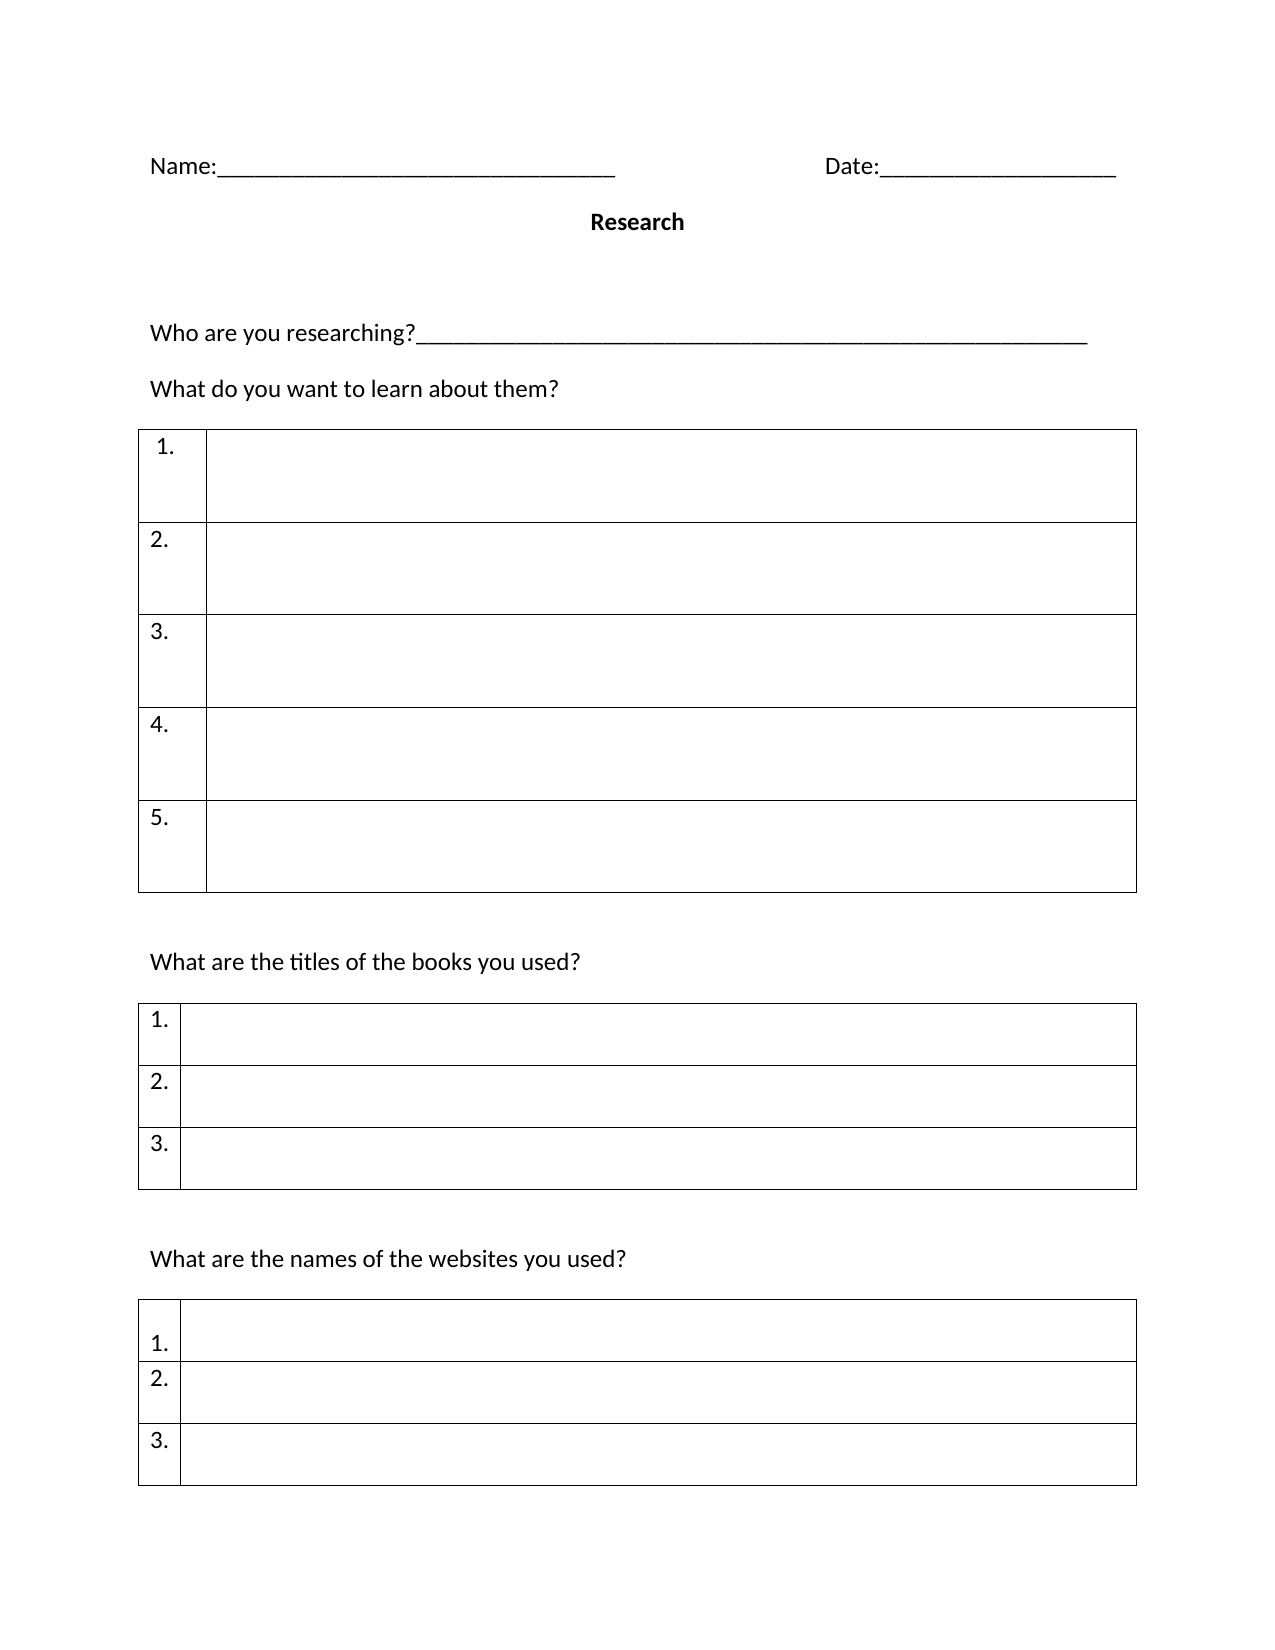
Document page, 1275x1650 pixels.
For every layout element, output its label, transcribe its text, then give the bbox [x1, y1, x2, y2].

text Who are you researching?______________________________________________________ [150, 317, 1125, 348]
table_cell [207, 801, 1136, 892]
table_cell 5. [139, 801, 206, 892]
table_header [181, 1004, 1136, 1064]
table_cell 3. [139, 1128, 180, 1189]
table_header [207, 430, 1136, 522]
text Research [150, 206, 1125, 236]
table_cell 3. [139, 1424, 180, 1485]
text What are the names of the websites you used? [150, 1243, 1125, 1273]
table_cell 2. [139, 1066, 180, 1127]
text Name:________________________________ Date:___________________ [150, 150, 1125, 181]
table_cell 2. [139, 1362, 180, 1423]
table_cell 2. [139, 523, 206, 614]
table_cell [207, 523, 1136, 614]
table_cell [207, 615, 1136, 707]
table_cell [207, 708, 1136, 799]
table_header [181, 1300, 1136, 1361]
table_header 1. [139, 1004, 180, 1064]
table_cell [181, 1066, 1136, 1127]
table_header 1. [139, 430, 206, 522]
table_header 1. [139, 1300, 180, 1361]
table_cell 4. [139, 708, 206, 799]
text What do you want to learn about them? [150, 373, 1125, 404]
table_cell [181, 1424, 1136, 1485]
text What are the titles of the books you used? [150, 947, 1125, 977]
table_cell [181, 1362, 1136, 1423]
table_cell [181, 1128, 1136, 1189]
table_cell 3. [139, 615, 206, 707]
